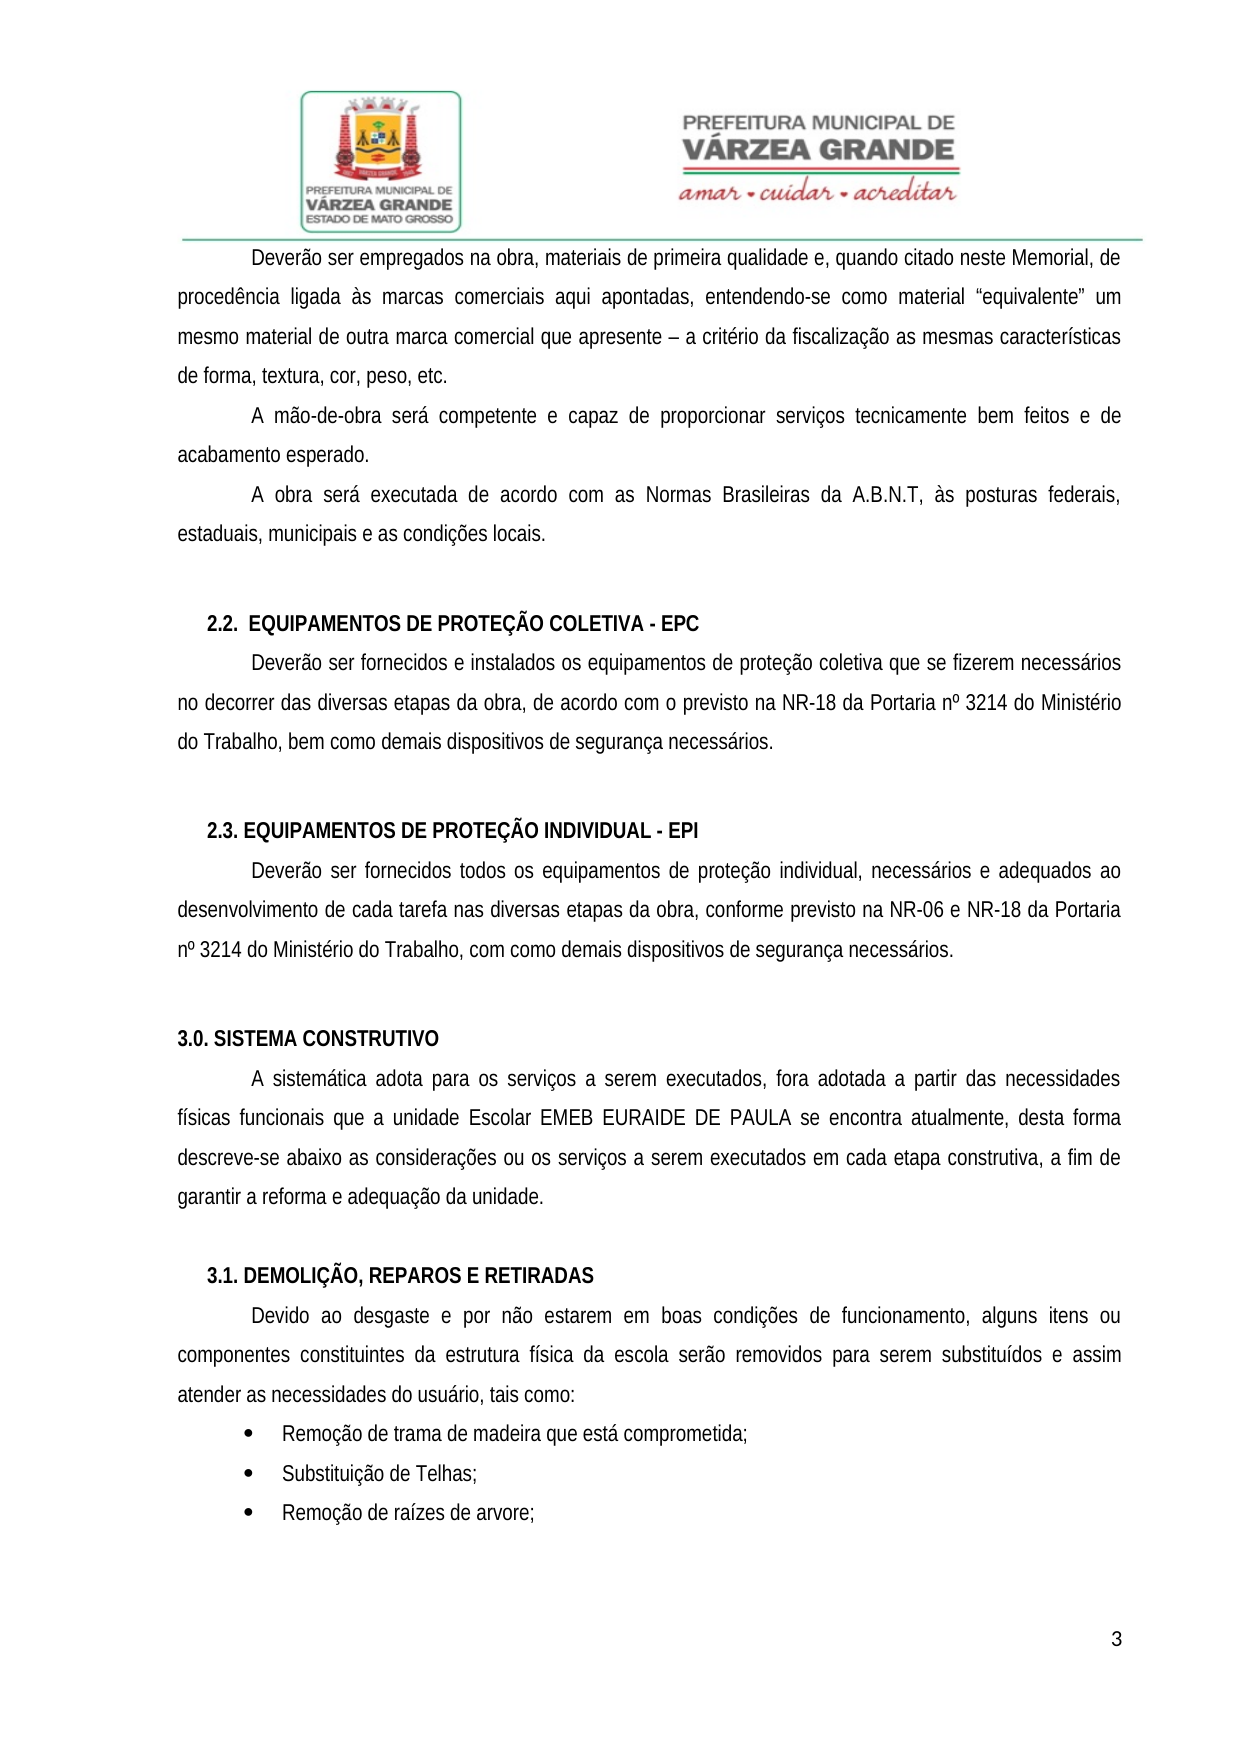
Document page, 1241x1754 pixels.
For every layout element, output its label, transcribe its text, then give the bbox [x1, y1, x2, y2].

list A mão-de-obra será competente e capaz de proporcionar serviços tecnicamente bem feitos e de acabamento esperado. [177, 402, 1122, 467]
list A sistemática adota para os serviços a serem executados, fora adotada a partir das necessidades físicas funcionais que a unidade Escolar EMEB EURAIDE DE PAULA se encontra atualmente, desta forma descreve-se abaixo as considerações ou os serviços a serem executados em cada etapa construtiva, a fim de garantir a reforma e adequação da unidade. [177, 1065, 1122, 1209]
subtitle 2.3. EQUIPAMENTOS DE PROTEÇÃO INDIVIDUAL - EPI [177, 817, 1122, 844]
list 3.1. DEMOLIÇÃO, REPAROS E RETIRADAS [177, 1262, 1122, 1288]
list Deverão ser empregados na obra, materiais de primeira qualidade e, quando citado neste Memorial, de procedência ligada às marcas comerciais aqui apontadas, entendendo-se como material “equivalente” um mesmo material de outra marca comercial que apresente – a critério da fiscalização as mesmas características de forma, textura, cor, peso, etc. [177, 244, 1122, 388]
list Deverão ser fornecidos todos os equipamentos de proteção individual, necessários e adequados ao desenvolvimento de cada tarefa nas diversas etapas da obra, conforme previsto na NR-06 e NR-18 da Portaria nº 3214 do Ministério do Trabalho, com como demais dispositivos de segurança necessários. [177, 857, 1122, 962]
subtitle 3.0. SISTEMA CONSTRUTIVO [177, 1025, 1122, 1052]
list Remoção de raízes de arvore; [244, 1499, 1122, 1525]
list Remoção de trama de madeira que está comprometida; [244, 1420, 1122, 1446]
picture [177, 73, 1147, 244]
list Substituição de Telhas; [244, 1459, 1122, 1486]
list Devido ao desgaste e por não estarem em boas condições de funcionamento, alguns itens ou componentes constituintes da estrutura física da escola serão removidos para serem substituídos e assim atender as necessidades do usuário, tais como: [177, 1302, 1122, 1407]
subtitle 2.2. EQUIPAMENTOS DE PROTEÇÃO COLETIVA - EPC [177, 609, 1122, 636]
list A obra será executada de acordo com as Normas Brasileiras da A.B.N.T, às posturas federais, estaduais, municipais e as condições locais. [177, 481, 1122, 546]
list Deverão ser fornecidos e instalados os equipamentos de proteção coletiva que se fizerem necessários no decorrer das diversas etapas da obra, de acordo com o previsto na NR-18 da Portaria nº 3214 do Ministério do Trabalho, bem como demais dispositivos de segurança necessários. [177, 649, 1122, 754]
